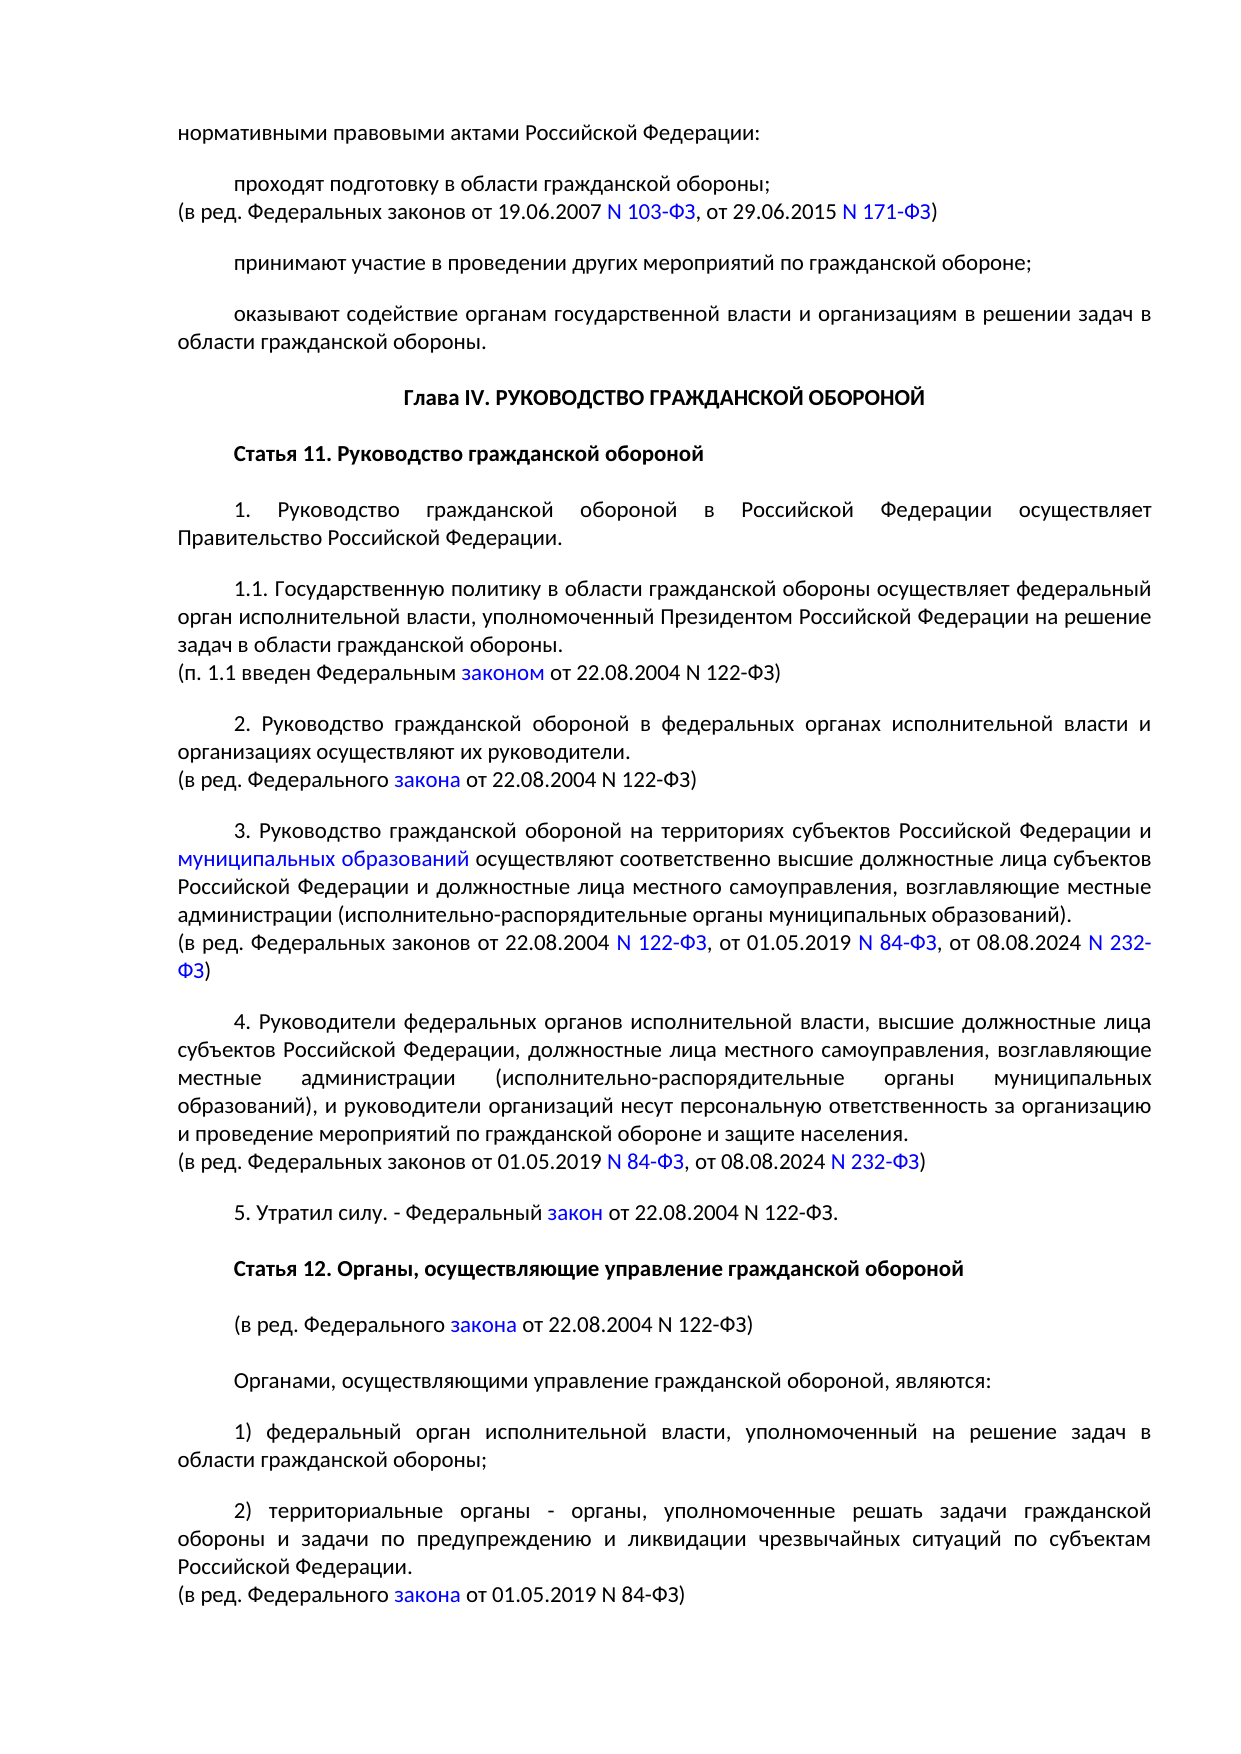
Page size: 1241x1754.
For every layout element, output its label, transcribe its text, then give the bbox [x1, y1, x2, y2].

text оказывают содействие органам государственной власти и организациям в решении задач в области гражданской обороны. [177, 299, 1152, 355]
title Статья 11. Руководство гражданской обороной [177, 439, 1152, 467]
text 5. Утратил силу. - Федеральный закон от 22.08.2004 N 122-ФЗ. [177, 1198, 1152, 1226]
text Органами, осуществляющими управление гражданской обороной, являются: [177, 1366, 1152, 1394]
text 1) федеральный орган исполнительной власти, уполномоченный на решение задач в области гражданской обороны; [177, 1417, 1152, 1473]
text проходят подготовку в области гражданской обороны; [177, 169, 1152, 197]
text (в ред. Федерального закона от 01.05.2019 N 84-ФЗ) [177, 1580, 1152, 1608]
title Статья 12. Органы, осуществляющие управление гражданской обороной [177, 1254, 1152, 1282]
text (в ред. Федеральных законов от 19.06.2007 N 103-ФЗ, от 29.06.2015 N 171-ФЗ) [177, 197, 1152, 225]
text (в ред. Федеральных законов от 01.05.2019 N 84-ФЗ, от 08.08.2024 N 232-ФЗ) [177, 1147, 1152, 1175]
text (в ред. Федерального закона от 22.08.2004 N 122-ФЗ) [177, 765, 1152, 793]
text (в ред. Федеральных законов от 22.08.2004 N 122-ФЗ, от 01.05.2019 N 84-ФЗ, от 08.08.2024 N 232-ФЗ) [177, 928, 1152, 984]
text принимают участие в проведении других мероприятий по гражданской обороне; [177, 248, 1152, 276]
text (п. 1.1 введен Федеральным законом от 22.08.2004 N 122-ФЗ) [177, 658, 1152, 686]
text 2) территориальные органы - органы, уполномоченные решать задачи гражданской обороны и задачи по предупреждению и ликвидации чрезвычайных ситуаций по субъектам Российской Федерации. [177, 1496, 1152, 1580]
text 1. Руководство гражданской обороной в Российской Федерации осуществляет Правительство Российской Федерации. [177, 495, 1152, 551]
text 2. Руководство гражданской обороной в федеральных органах исполнительной власти и организациях осуществляют их руководители. [177, 709, 1152, 765]
text (в ред. Федерального закона от 22.08.2004 N 122-ФЗ) [177, 1310, 1152, 1338]
text 3. Руководство гражданской обороной на территориях субъектов Российской Федерации и муниципальных образований осуществляют соответственно высшие должностные лица субъектов Российской Федерации и должностные лица местного самоуправления, возглавляющие местные администрации (исполнительно-распорядительные органы муниципальных образований). [177, 816, 1152, 928]
text 4. Руководители федеральных органов исполнительной власти, высшие должностные лица субъектов Российской Федерации, должностные лица местного самоуправления, возглавляющие местные администрации (исполнительно-распорядительные органы муниципальных образований), и руководители организаций несут персональную ответственность за организацию и проведение мероприятий по гражданской обороне и защите населения. [177, 1007, 1152, 1147]
text 1.1. Государственную политику в области гражданской обороны осуществляет федеральный орган исполнительной власти, уполномоченный Президентом Российской Федерации на решение задач в области гражданской обороны. [177, 574, 1152, 658]
title Глава IV. РУКОВОДСТВО ГРАЖДАНСКОЙ ОБОРОНОЙ [177, 383, 1152, 411]
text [177, 118, 1152, 146]
